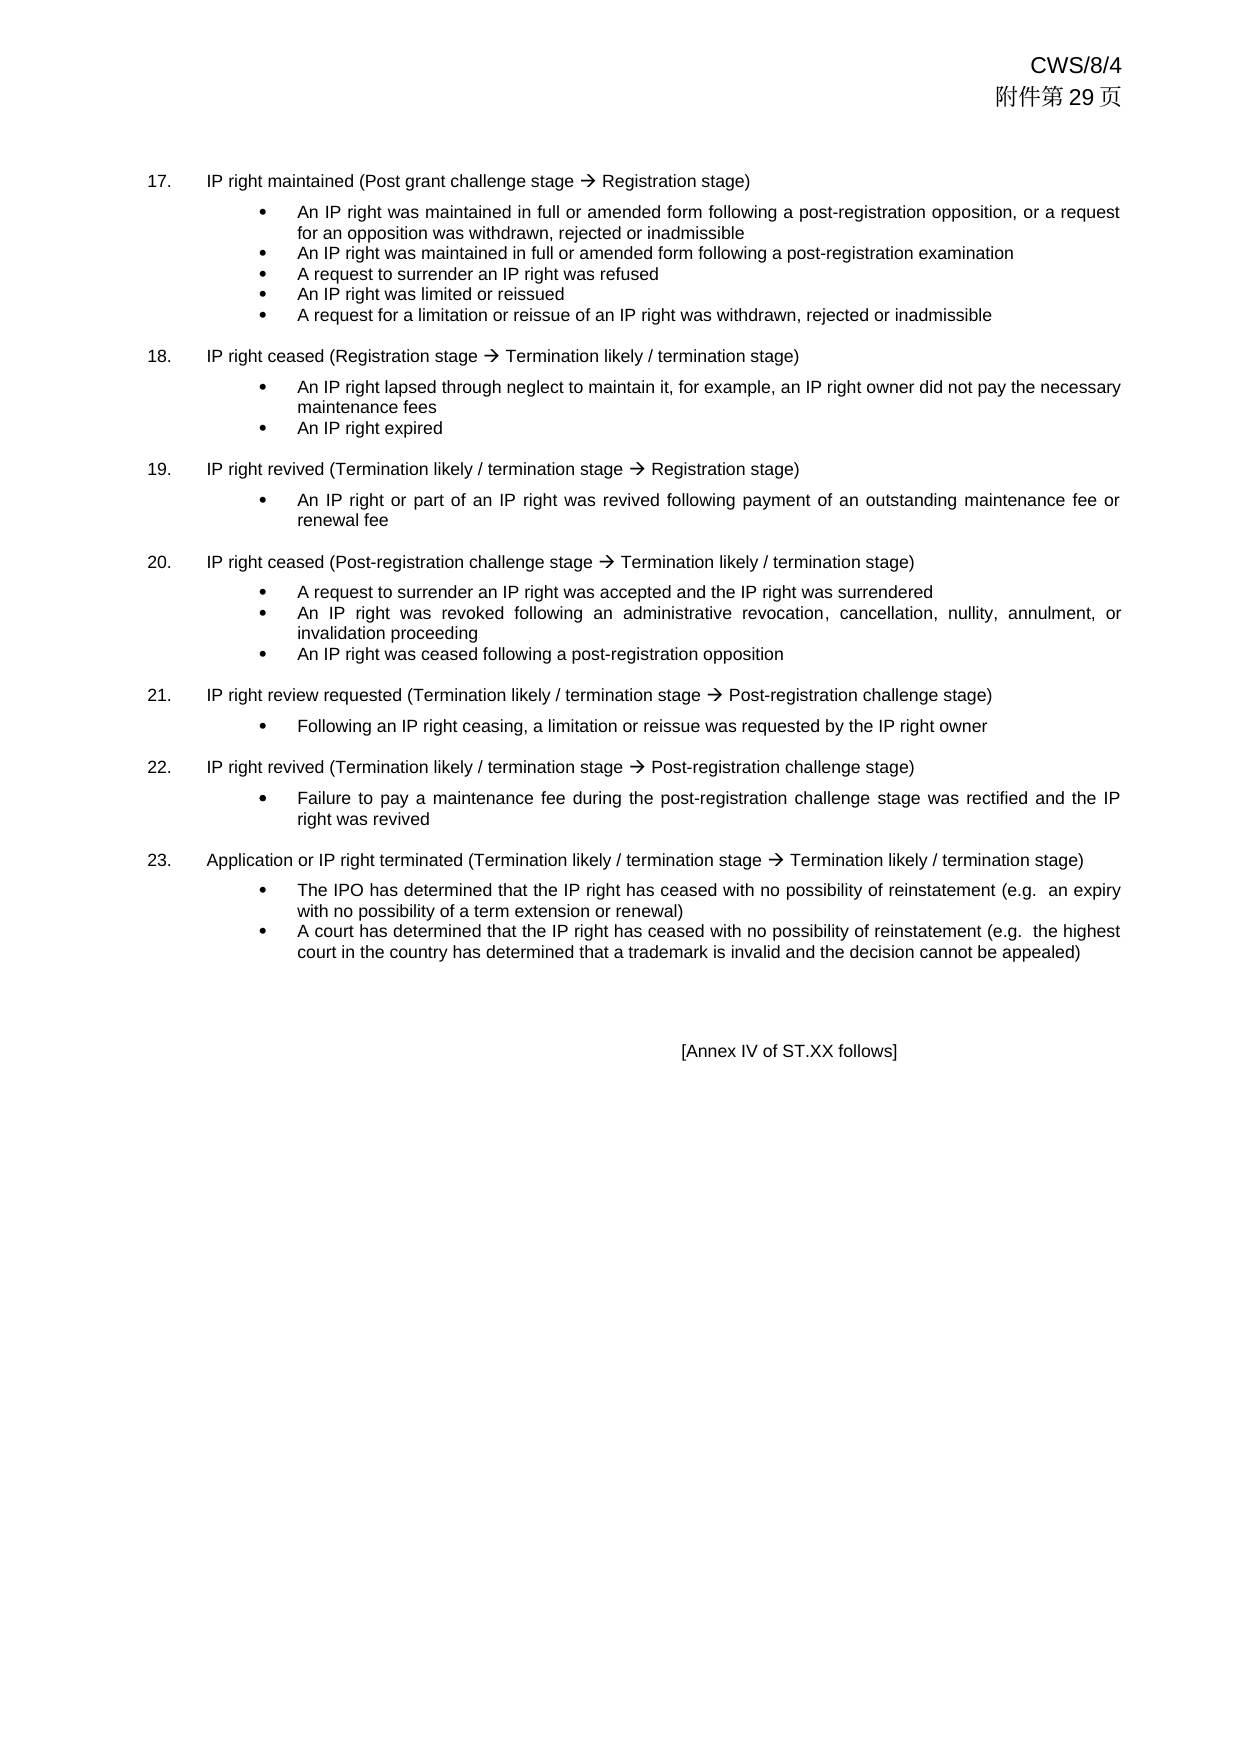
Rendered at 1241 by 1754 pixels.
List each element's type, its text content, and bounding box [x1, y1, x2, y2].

list IP right revived (Termination likely / termination stage Registration stage) [147, 459, 1122, 479]
text [Annex IV of ST.XX follows] [681, 1041, 1122, 1061]
list IP right ceased (Registration stage Termination likely / termination stage) [147, 346, 1122, 366]
list IP right revived (Termination likely / termination stage Post-registration challenge stage) [147, 757, 1122, 777]
list The IPO has determined that the IP right has ceased with no possibility of reinstatement (e.g. an expiry with no possibility of a term extension or renewal) [259, 880, 1122, 921]
list An IP right was maintained in full or amended form following a post-registration opposition, or a request for an opposition was withdrawn, rejected or inadmissible [259, 202, 1122, 243]
list A request for a limitation or reissue of an IP right was withdrawn, rejected or inadmissible [259, 304, 1122, 325]
list Following an IP right ceasing, a limitation or reissue was requested by the IP right owner [259, 716, 1122, 736]
list Application or IP right terminated (Termination likely / termination stage Termination likely / termination stage) [147, 849, 1122, 870]
list A request to surrender an IP right was refused [259, 263, 1122, 284]
list A court has determined that the IP right has ceased with no possibility of reinstatement (e.g. the highest court in the country has determined that a trademark is invalid and the decision cannot be appealed) [259, 921, 1122, 962]
list IP right maintained (Post grant challenge stage Registration stage) [147, 171, 1122, 192]
list An IP right was ceased following a post-registration opposition [259, 643, 1122, 664]
list A request to surrender an IP right was accepted and the IP right was surrendered [259, 582, 1122, 603]
list An IP right was limited or reissued [259, 284, 1122, 304]
list IP right ceased (Post-registration challenge stage Termination likely / termination stage) [147, 551, 1122, 572]
list IP right review requested (Termination likely / termination stage Post-registration challenge stage) [147, 685, 1122, 705]
list Failure to pay a maintenance fee during the post-registration challenge stage was rectified and the IP right was revived [259, 788, 1122, 829]
list An IP right was revoked following an administrative revocation, cancellation, nullity, annulment, or invalidation proceeding [259, 603, 1122, 643]
list An IP right was maintained in full or amended form following a post-registration examination [259, 243, 1122, 263]
list An IP right expired [259, 417, 1122, 438]
list An IP right or part of an IP right was revived following payment of an outstanding maintenance fee or renewal fee [259, 489, 1122, 531]
list An IP right lapsed through neglect to maintain it, for example, an IP right owner did not pay the necessary maintenance fees [259, 377, 1122, 417]
